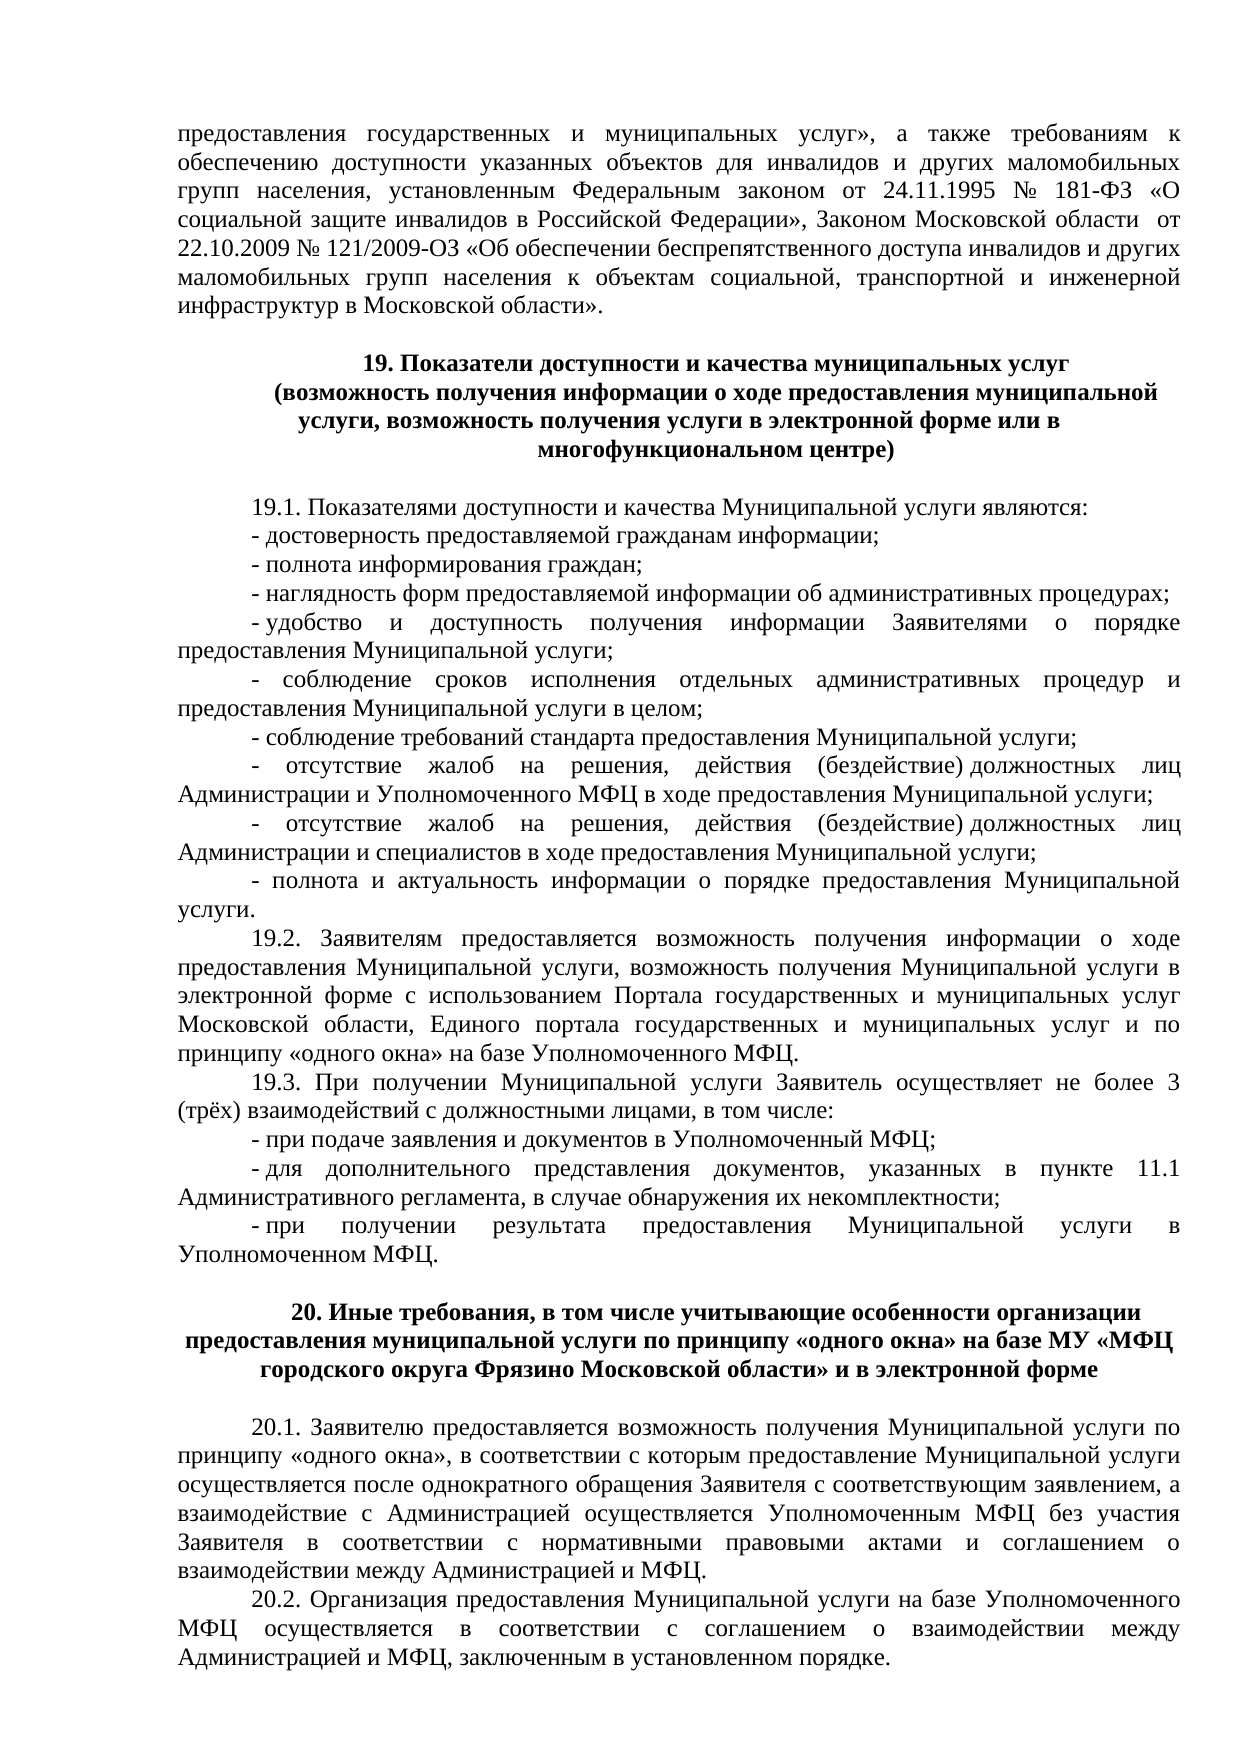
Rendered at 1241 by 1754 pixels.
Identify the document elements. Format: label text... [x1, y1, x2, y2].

text - при получении результата предоставления Муниципальной услуги в Уполномоченном МФЦ. [177, 1211, 1181, 1268]
text 20.1. Заявителю предоставляется возможность получения Муниципальной услуги по принципу «одного окна», в соответствии с которым предоставление Муниципальной услуги осуществляется после однократного обращения Заявителя с соответствующим заявлением, а взаимодействие с Администрацией осуществляется Уполномоченным МФЦ без участия Заявителя в соответствии с нормативными правовыми актами и соглашением о взаимодействии между Администрацией и МФЦ. [177, 1412, 1181, 1584]
text 19. Показатели доступности и качества муниципальных услуг [177, 348, 1181, 377]
text - соблюдение сроков исполнения отдельных административных процедур и предоставления Муниципальной услуги в целом; [177, 664, 1181, 722]
text (возможность получения информации о ходе предоставления муниципальной услуги, возможность получения услуги в электронной форме или в [177, 377, 1181, 434]
text 19.1. Показателями доступности и качества Муниципальной услуги являются: [177, 492, 1181, 521]
text - удобство и доступность получения информации Заявителями о порядке предоставления Муниципальной услуги; [177, 607, 1181, 664]
text - для дополнительного представления документов, указанных в пункте 11.1 Административного регламента, в случае обнаружения их некомплектности; [177, 1153, 1181, 1211]
text многофункциональном центре) [177, 434, 1181, 463]
text - наглядность форм предоставляемой информации об административных процедурах; [177, 578, 1181, 607]
text - полнота информирования граждан; [177, 549, 1181, 578]
text 19.2. Заявителям предоставляется возможность получения информации о ходе предоставления Муниципальной услуги, возможность получения Муниципальной услуги в электронной форме с использованием Портала государственных и муниципальных услуг Московской области, Единого портала государственных и муниципальных услуг и по принципу «одного окна» на базе Уполномоченного МФЦ. [177, 923, 1181, 1067]
text 20. Иные требования, в том числе учитывающие особенности организации предоставления муниципальной услуги по принципу «одного окна» на базе МУ «МФЦ городского округа Фрязино Московской области» и в электронной форме [177, 1297, 1181, 1383]
text 20.2. Организация предоставления Муниципальной услуги на базе Уполномоченного МФЦ осуществляется в соответствии с соглашением о взаимодействии между Администрацией и МФЦ, заключенным в установленном порядке. [177, 1584, 1181, 1671]
text 19.3. При получении Муниципальной услуги Заявитель осуществляет не более 3 (трёх) взаимодействий с должностными лицами, в том числе: [177, 1067, 1181, 1124]
text - достоверность предоставляемой гражданам информации; [177, 521, 1181, 549]
text - отсутствие жалоб на решения, действия (бездействие) должностных лиц Администрации и Уполномоченного МФЦ в ходе предоставления Муниципальной услуги; [177, 751, 1181, 808]
text - полнота и актуальность информации о порядке предоставления Муниципальной услуги. [177, 866, 1181, 923]
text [177, 118, 1181, 319]
text - отсутствие жалоб на решения, действия (бездействие) должностных лиц Администрации и специалистов в ходе предоставления Муниципальной услуги; [177, 808, 1181, 866]
text - при подаче заявления и документов в Уполномоченный МФЦ; [177, 1124, 1181, 1153]
text - соблюдение требований стандарта предоставления Муниципальной услуги; [177, 722, 1181, 751]
